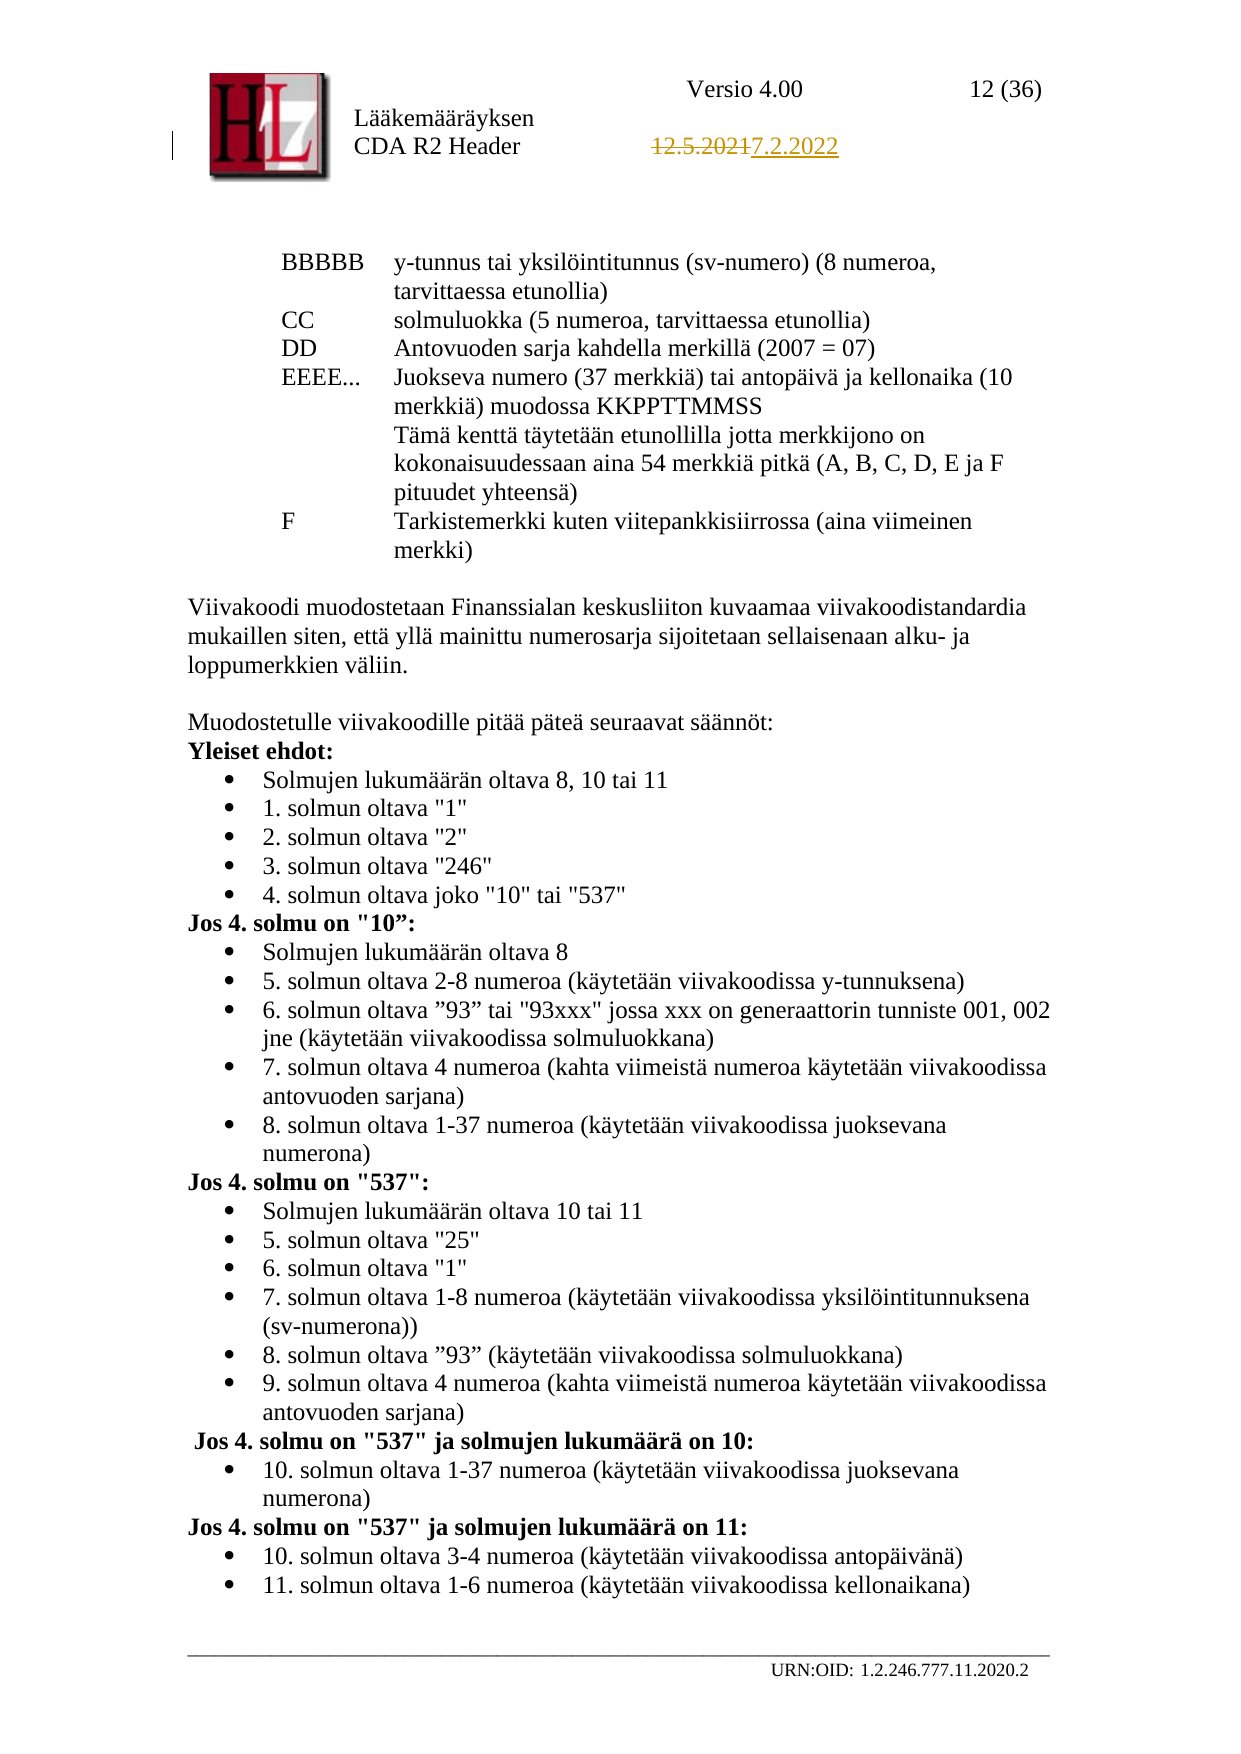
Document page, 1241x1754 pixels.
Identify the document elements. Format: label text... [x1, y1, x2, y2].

text Yleiset ehdot: [187, 736, 1053, 765]
text Viivakoodi muodostetaan Finanssialan keskusliiton kuvaamaa viivakoodistandardia mukaillen siten, että yllä mainittu numerosarja sijoitetaan sellaisenaan alku- ja loppumerkkien väliin. [187, 592, 1053, 678]
list 8. solmun oltava 1-37 numeroa (käytetään viivakoodissa juoksevana numerona) [225, 1110, 1053, 1167]
list Solmujen lukumäärän oltava 10 tai 11 [225, 1196, 1053, 1225]
picture [209, 73, 332, 182]
list 4. solmun oltava joko "10" tai "537" [225, 880, 1053, 908]
list 5. solmun oltava "25" [225, 1225, 1053, 1253]
text DD Antovuoden sarja kahdella merkillä (2007 = 07) [281, 333, 1053, 362]
text F Tarkistemerkki kuten viitepankkisiirrossa (aina viimeinen merkki) [281, 506, 1053, 563]
text BBBBB y-tunnus tai yksilöintitunnus (sv-numero) (8 numeroa, tarvittaessa etunollia) [281, 247, 1053, 305]
list 8. solmun oltava ”93” (käytetään viivakoodissa solmuluokkana) [225, 1340, 1053, 1368]
list 7. solmun oltava 1-8 numeroa (käytetään viivakoodissa yksilöintitunnuksena (sv-numerona)) [225, 1282, 1053, 1340]
list 5. solmun oltava 2-8 numeroa (käytetään viivakoodissa y-tunnuksena) [225, 966, 1053, 995]
list 2. solmun oltava "2" [225, 822, 1053, 851]
text Muodostetulle viivakoodille pitää päteä seuraavat säännöt: [187, 707, 1053, 736]
list Solmujen lukumäärän oltava 8, 10 tai 11 [225, 765, 1053, 793]
list 7. solmun oltava 4 numeroa (kahta viimeistä numeroa käytetään viivakoodissa antovuoden sarjana) [225, 1052, 1053, 1110]
list Solmujen lukumäärän oltava 8 [225, 937, 1053, 966]
list 9. solmun oltava 4 numeroa (kahta viimeistä numeroa käytetään viivakoodissa antovuoden sarjana) [225, 1368, 1053, 1426]
list 6. solmun oltava ”93” tai "93xxx" jossa xxx on generaattorin tunniste 001, 002 jne (käytetään viivakoodissa solmuluokkana) [225, 995, 1053, 1052]
list 10. solmun oltava 3-4 numeroa (käytetään viivakoodissa antopäivänä) [225, 1541, 1053, 1570]
text Jos 4. solmu on "10”: [187, 908, 1053, 937]
list 3. solmun oltava "246" [225, 851, 1053, 880]
text Tämä kenttä täytetään etunollilla jotta merkkijono on kokonaisuudessaan aina 54 merkkiä pitkä (A, B, C, D, E ja F pituudet yhteensä) [281, 420, 1053, 506]
list 11. solmun oltava 1-6 numeroa (käytetään viivakoodissa kellonaikana) [225, 1570, 1053, 1598]
list 6. solmun oltava "1" [225, 1253, 1053, 1282]
list 10. solmun oltava 1-37 numeroa (käytetään viivakoodissa juoksevana numerona) [225, 1455, 1053, 1512]
text Jos 4. solmu on "537": [187, 1167, 1053, 1196]
text EEEE... Juokseva numero (37 merkkiä) tai antopäivä ja kellonaika (10 merkkiä) muodossa KKPPTTMMSS [281, 362, 1053, 420]
text CC solmuluokka (5 numeroa, tarvittaessa etunollia) [281, 305, 1053, 333]
list 1. solmun oltava "1" [225, 793, 1053, 822]
text Jos 4. solmu on "537" ja solmujen lukumäärä on 11: [187, 1512, 1053, 1541]
text Jos 4. solmu on "537" ja solmujen lukumäärä on 10: [187, 1426, 1053, 1455]
